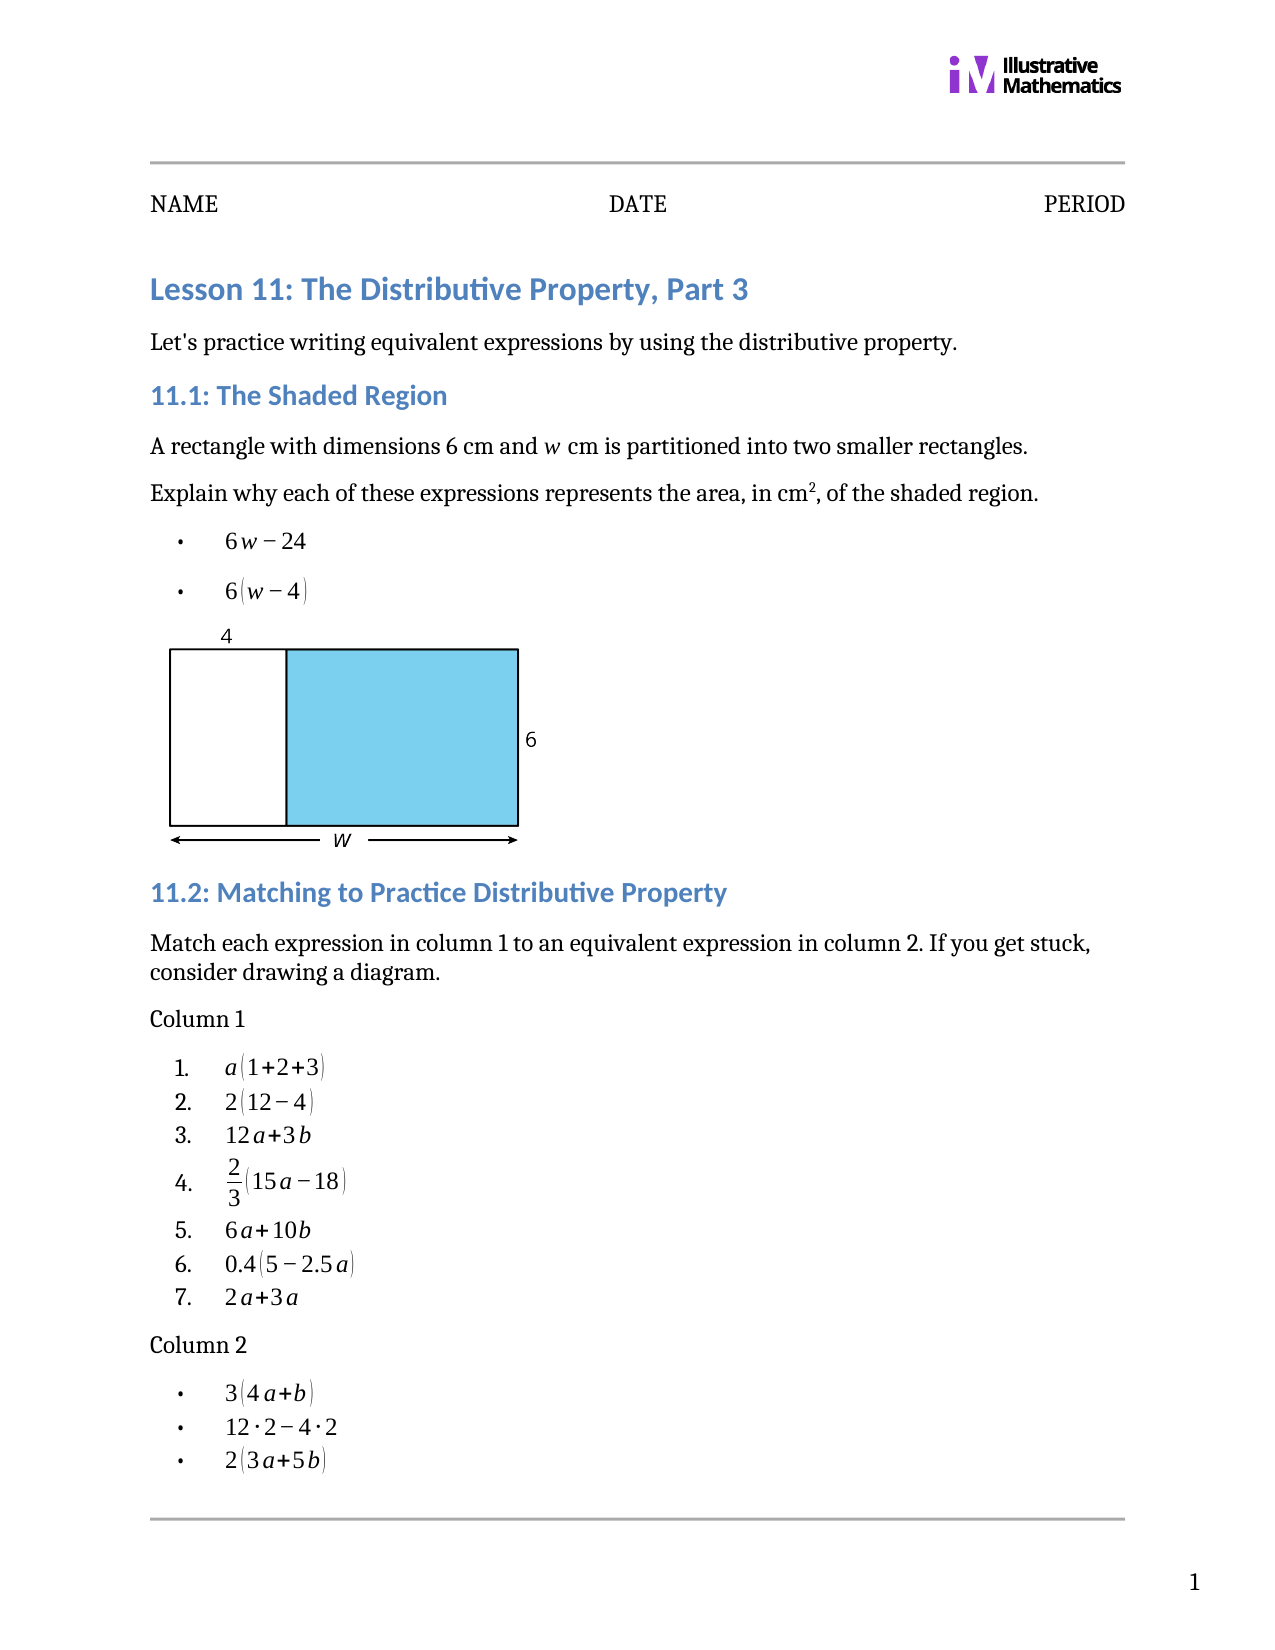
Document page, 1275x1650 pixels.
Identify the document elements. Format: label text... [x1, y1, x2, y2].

text Explain why each of these expressions represents the area, in cm2, of the shaded region. [150, 479, 1125, 508]
subtitle 11.1: The Shaded Region [150, 377, 1125, 413]
subtitle 11.2: Matching to Practice Distributive Property [150, 874, 1125, 910]
text Let's practice writing equivalent expressions by using the distributive property. [150, 328, 1125, 357]
picture [949, 55, 1121, 93]
text A rectangle with dimensions 6 cm and cm is partitioned into two smaller rectangles. [150, 432, 1125, 461]
picture [168, 625, 537, 854]
text Column 2 [150, 1331, 1125, 1359]
text Column 1 [150, 1005, 1125, 1034]
subtitle Lesson 11: The Distributive Property, Part 3 [150, 268, 1125, 309]
text Match each expression in column 1 to an equivalent expression in column 2. If you get stuck, consider drawing a diagram. [150, 929, 1125, 986]
